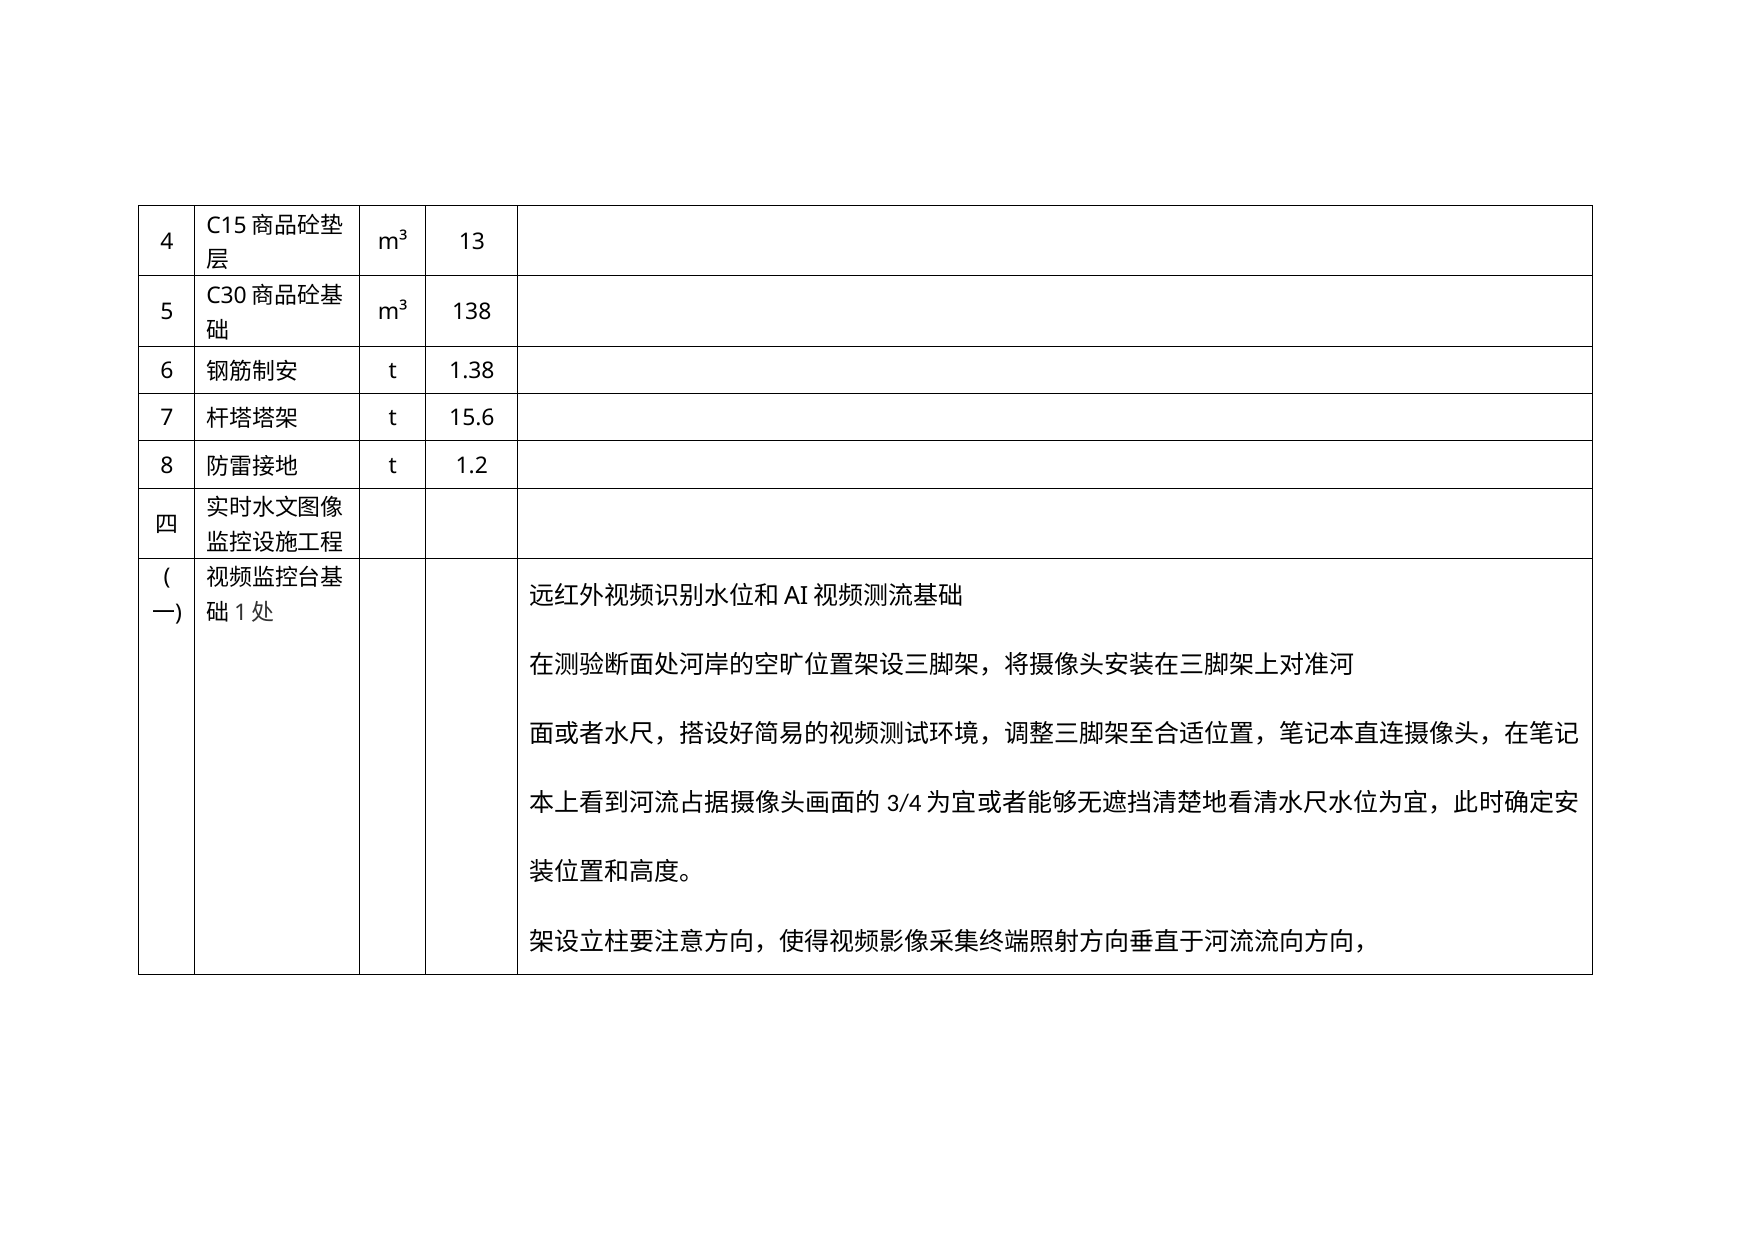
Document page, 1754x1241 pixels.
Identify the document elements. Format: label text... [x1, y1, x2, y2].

table_cell [426, 489, 517, 558]
table_cell 视频监控台基础 1处 [195, 559, 359, 974]
table_cell 实时水文图像监控设施工程 [195, 489, 359, 558]
table_cell [518, 489, 1592, 558]
table_cell [426, 559, 517, 974]
table_cell [360, 489, 425, 558]
table_cell t [360, 394, 425, 440]
table_cell t [360, 441, 425, 487]
table_cell 138 [426, 276, 517, 346]
table_cell 杆塔塔架 [195, 394, 359, 440]
table_cell 6 [139, 347, 194, 393]
table_cell (一) [139, 559, 194, 974]
table_cell C30商品砼基础 [195, 276, 359, 346]
table_cell [518, 394, 1592, 440]
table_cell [518, 559, 1592, 974]
table_cell 13 [426, 206, 517, 275]
table_cell m³ [360, 206, 425, 275]
table_cell t [360, 347, 425, 393]
table_cell 1.38 [426, 347, 517, 393]
table_cell 4 [139, 206, 194, 275]
table_cell 防雷接地 [195, 441, 359, 487]
table_cell 钢筋制安 [195, 347, 359, 393]
table_cell 15.6 [426, 394, 517, 440]
table_cell [518, 441, 1592, 487]
table_cell 四 [139, 489, 194, 558]
table_cell [518, 347, 1592, 393]
table_cell [360, 559, 425, 974]
table_cell 1.2 [426, 441, 517, 487]
table_cell 7 [139, 394, 194, 440]
table_cell C15商品砼垫层 [195, 206, 359, 275]
table_cell [518, 206, 1592, 275]
table_cell [518, 276, 1592, 346]
table_cell 8 [139, 441, 194, 487]
table_cell 5 [139, 276, 194, 346]
table_cell m³ [360, 276, 425, 346]
